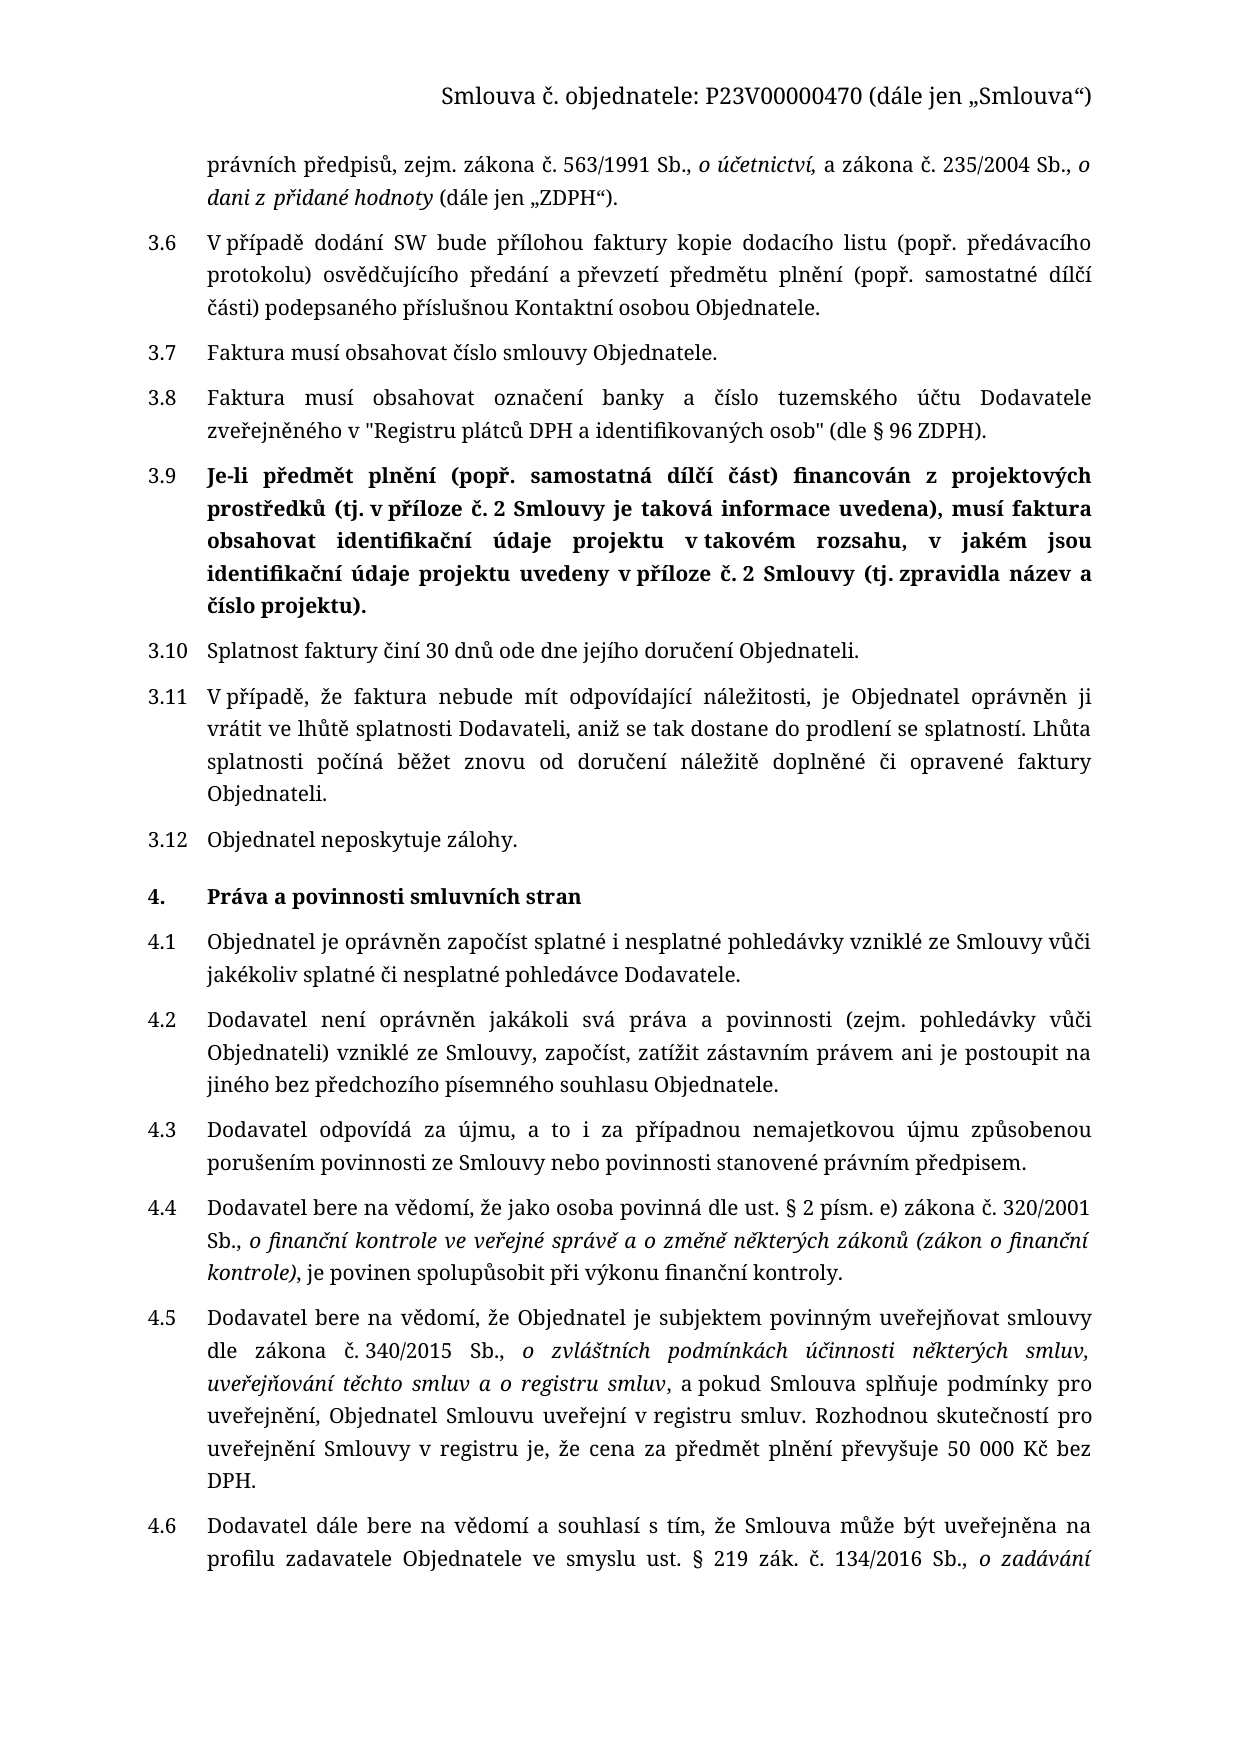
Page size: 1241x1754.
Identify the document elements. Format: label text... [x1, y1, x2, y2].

list Faktura musí obsahovat číslo smlouvy Objednatele. [148, 338, 1092, 367]
list Dodavatel není oprávněn jakákoli svá práva a povinnosti (zejm. pohledávky vůči Objednateli) vzniklé ze Smlouvy, započíst, zatížit zástavním právem ani je postoupit na jiného bez předchozího písemného souhlasu Objednatele. [148, 1005, 1092, 1099]
list Faktura musí obsahovat označení banky a číslo tuzemského účtu Dodavatele zveřejněného v "Registru plátců DPH a identifikovaných osob" (dle § 96 ZDPH). [148, 383, 1092, 444]
list Objednatel je oprávněn započíst splatné i nesplatné pohledávky vzniklé ze Smlouvy vůči jakékoliv splatné či nesplatné pohledávce Dodavatele. [148, 927, 1092, 988]
list Objednatel neposkytuje zálohy. [148, 825, 1092, 853]
list Splatnost faktury činí 30 dnů ode dne jejího doručení Objednateli. [148, 637, 1092, 665]
list V případě dodání SW bude přílohou faktury kopie dodacího listu (popř. předávacího protokolu) osvědčujícího předání a převzetí předmětu plnění (popř. samostatné dílčí části) podepsaného příslušnou Kontaktní osobou Objednatele. [148, 228, 1092, 322]
list Je-li předmět plnění (popř. samostatná dílčí část) financován z projektových prostředků (tj. v příloze č. 2 Smlouvy je taková informace uvedena), musí faktura obsahovat identifikační údaje projektu v takovém rozsahu, v jakém jsou identifikační údaje projektu uvedeny v příloze č. 2 Smlouvy (tj. zpravidla název a číslo projektu). [148, 461, 1092, 620]
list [148, 150, 1092, 211]
list Dodavatel bere na vědomí, že Objednatel je subjektem povinným uveřejňovat smlouvy dle zákona č. 340/2015 Sb., o zvláštních podmínkách účinnosti některých smluv, uveřejňování těchto smluv a o registru smluv, a pokud Smlouva splňuje podmínky pro uveřejnění, Objednatel Smlouvu uveřejní v registru smluv. Rozhodnou skutečností pro uveřejnění Smlouvy v registru je, že cena za předmět plnění převyšuje 50 000 Kč bez DPH. [148, 1303, 1092, 1495]
list Dodavatel bere na vědomí, že jako osoba povinná dle ust. § 2 písm. e) zákona č. 320/2001 Sb., o finanční kontrole ve veřejné správě a o změně některých zákonů (zákon o finanční kontrole), je povinen spolupůsobit při výkonu finanční kontroly. [148, 1193, 1092, 1287]
list Dodavatel odpovídá za újmu, a to i za případnou nemajetkovou újmu způsobenou porušením povinnosti ze Smlouvy nebo povinnosti stanovené právním předpisem. [148, 1115, 1092, 1176]
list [148, 1512, 1092, 1573]
list Práva a povinnosti smluvních stran [148, 882, 1092, 911]
list V případě, že faktura nebude mít odpovídající náležitosti, je Objednatel oprávněn ji vrátit ve lhůtě splatnosti Dodavateli, aniž se tak dostane do prodlení se splatností. Lhůta splatnosti počíná běžet znovu od doručení náležitě doplněné či opravené faktury Objednateli. [148, 682, 1092, 808]
